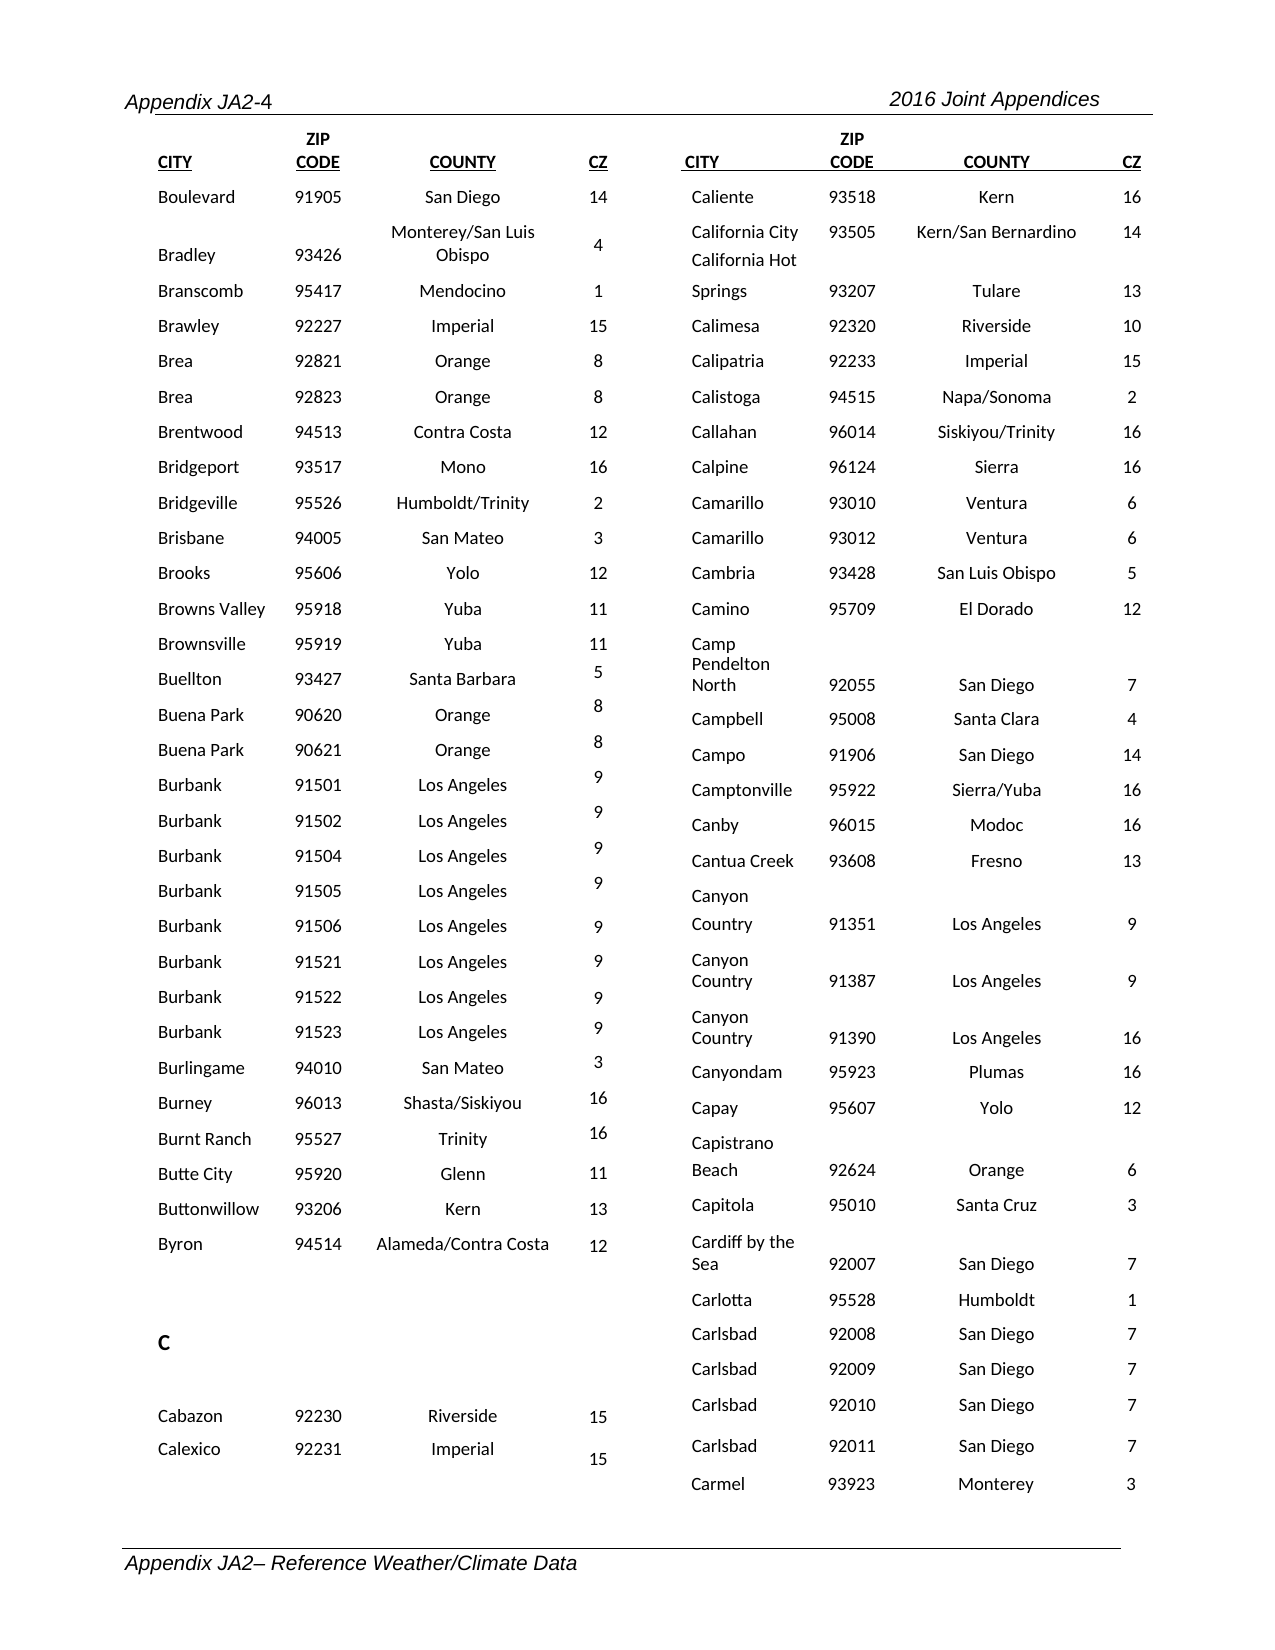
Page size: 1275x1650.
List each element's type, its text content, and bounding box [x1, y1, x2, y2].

text Carmel 93923 Monterey 3 [691, 1472, 1173, 1495]
